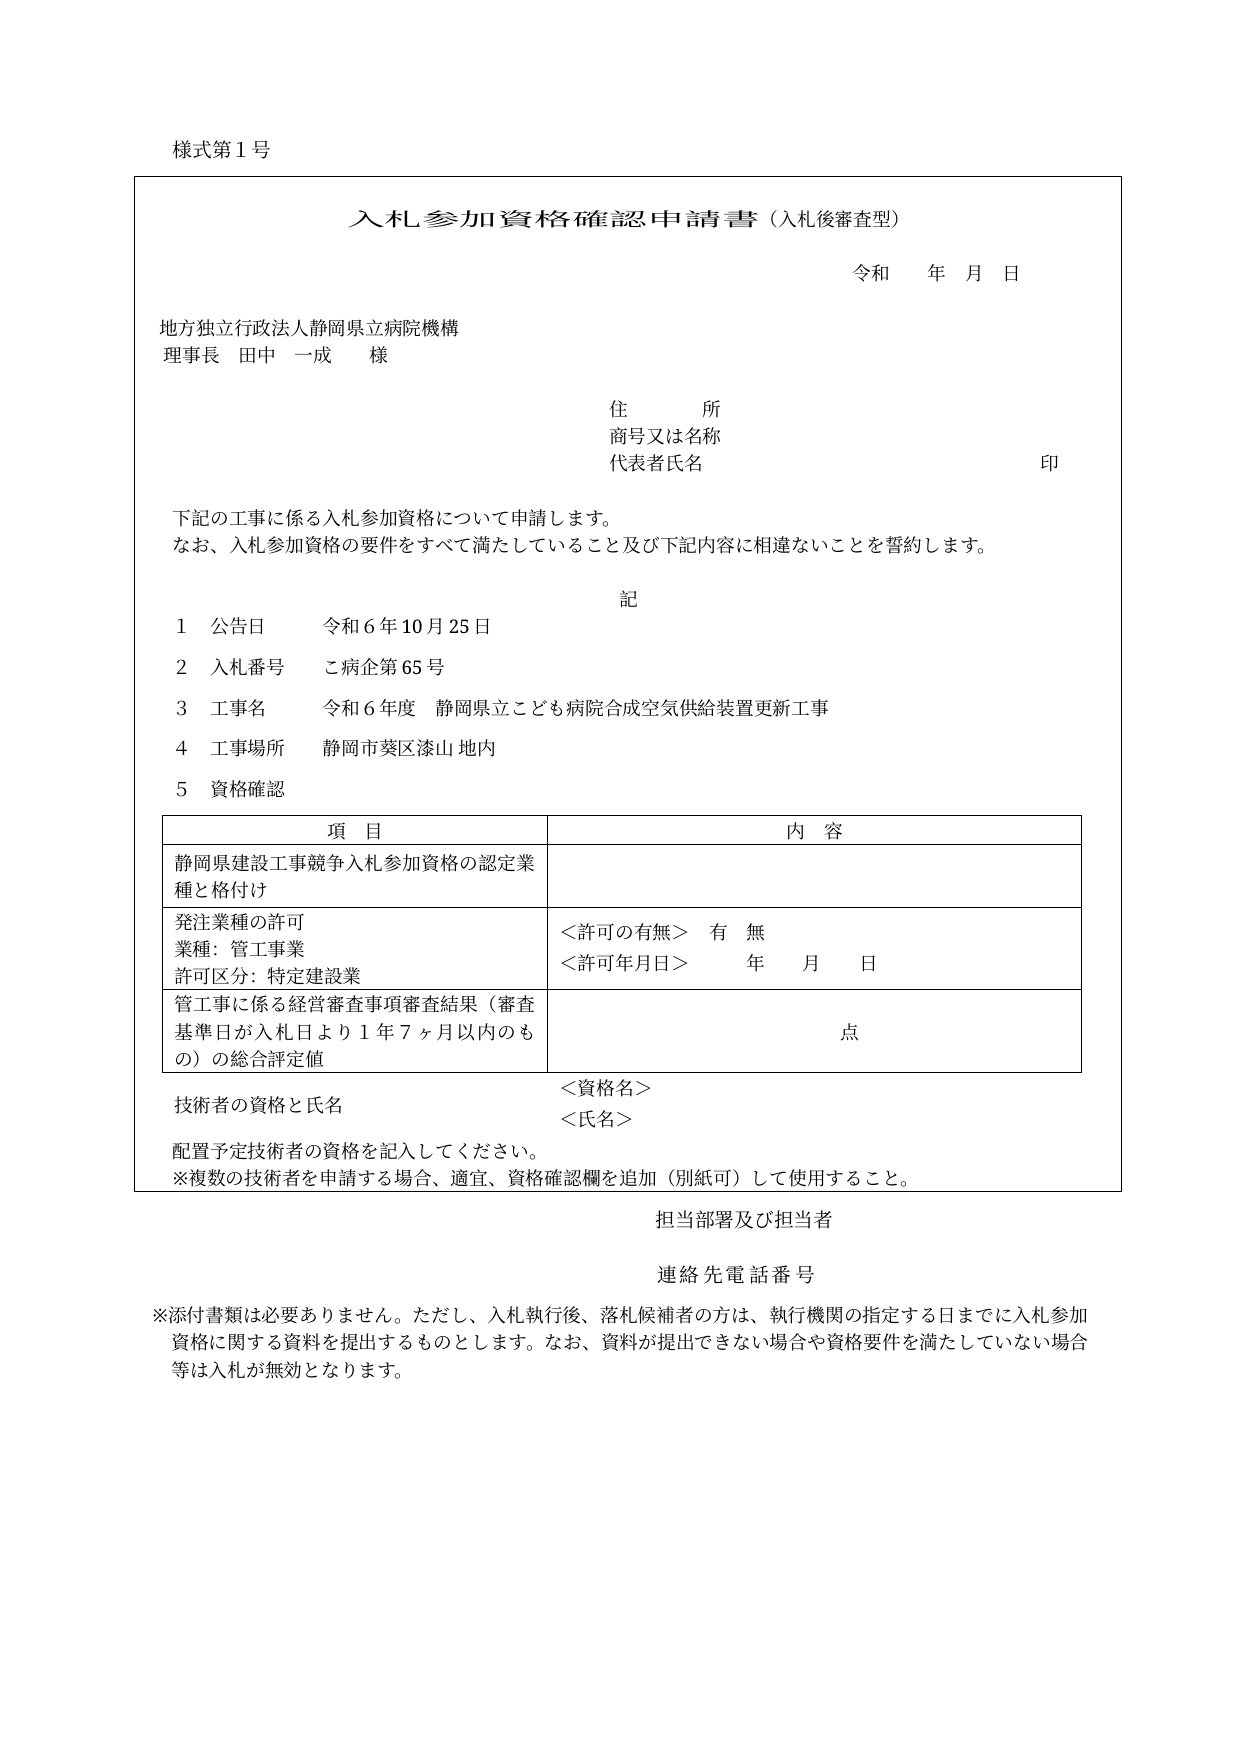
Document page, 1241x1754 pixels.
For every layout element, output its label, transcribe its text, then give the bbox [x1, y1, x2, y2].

text 様式第１号 [152, 122, 1095, 176]
table_header 入札参加資格確認申請書（入札後審査型） 令和 年 月 日 地方独立行政法人静岡県立病院機構 理事長 田中 一成 様 住 所 商号又は名称 代表者氏名 印 下記の工事に係る入札参加資格について申請します。 なお、入札参加資格の要件をすべて満たしていること及び下記内容に相違ないことを誓約します。 記 １ 公告日 令和６年10月25日 ２ 入札番号 こ病企第65号 ３ 工事名 令和６年度 静岡県立こども病院合成空気供給装置更新工事 ４ 工事場所 静岡市葵区漆山 地内 ５ 資格確認 配置予定技術者の資格を記入してください。 ※複数の技術者を申請する場合、適宜、資格確認欄を追加（別紙可）して使用すること。 [135, 177, 1121, 1191]
text ※添付書類は必要ありません。ただし、入札執行後、落札候補者の方は、執行機関の指定する日までに入札参加資格に関する資料を提出するものとします。なお、資料が提出できない場合や資格要件を満たしていない場合等は入札が無効となります。 [152, 1301, 1095, 1382]
text 連絡先電話番号 [152, 1247, 1095, 1301]
text 担当部署及び担当者 [152, 1192, 1095, 1247]
